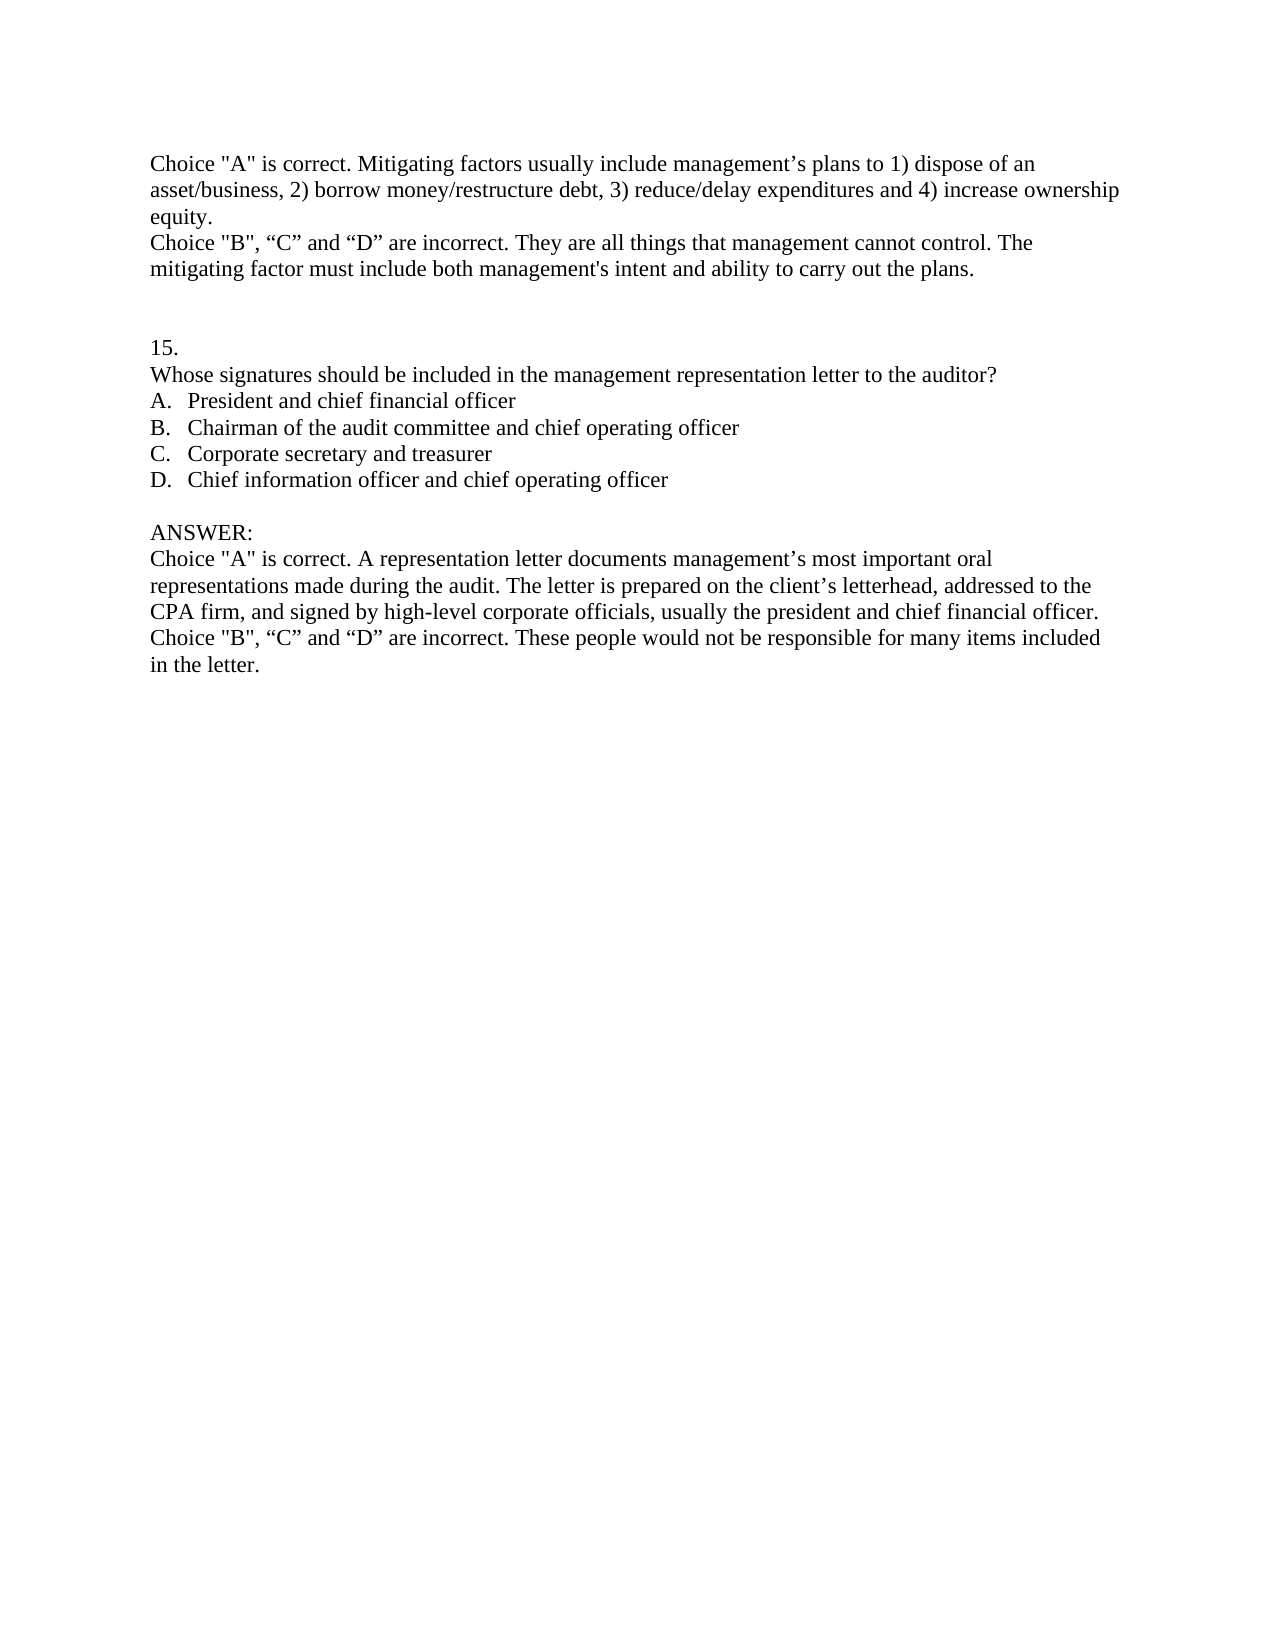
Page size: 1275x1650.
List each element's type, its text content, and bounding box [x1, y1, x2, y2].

list Corporate secretary and treasurer [150, 440, 1125, 466]
text Choice "B", “C” and “D” are incorrect. They are all things that management cannot control. The mitigating factor must include both management's intent and ability to carry out the plans. [150, 229, 1125, 282]
text Choice "A" is correct. A representation letter documents management’s most important oral representations made during the audit. The letter is prepared on the client’s letterhead, addressed to the CPA firm, and signed by high-level corporate officials, usually the president and chief financial officer. [150, 545, 1125, 624]
list President and chief financial officer [150, 387, 1125, 413]
text ANSWER: [150, 519, 1125, 545]
list Chairman of the audit committee and chief operating officer [150, 413, 1125, 440]
list Chief information officer and chief operating officer [150, 466, 1125, 493]
text 15. [150, 334, 1125, 361]
text Choice "A" is correct. Mitigating factors usually include management’s plans to 1) dispose of an asset/business, 2) borrow money/restructure debt, 3) reduce/delay expenditures and 4) increase ownership equity. [150, 150, 1125, 229]
text Whose signatures should be included in the management representation letter to the auditor? [150, 361, 1125, 387]
text Choice "B", “C” and “D” are incorrect. These people would not be responsible for many items included in the letter. [150, 624, 1125, 677]
